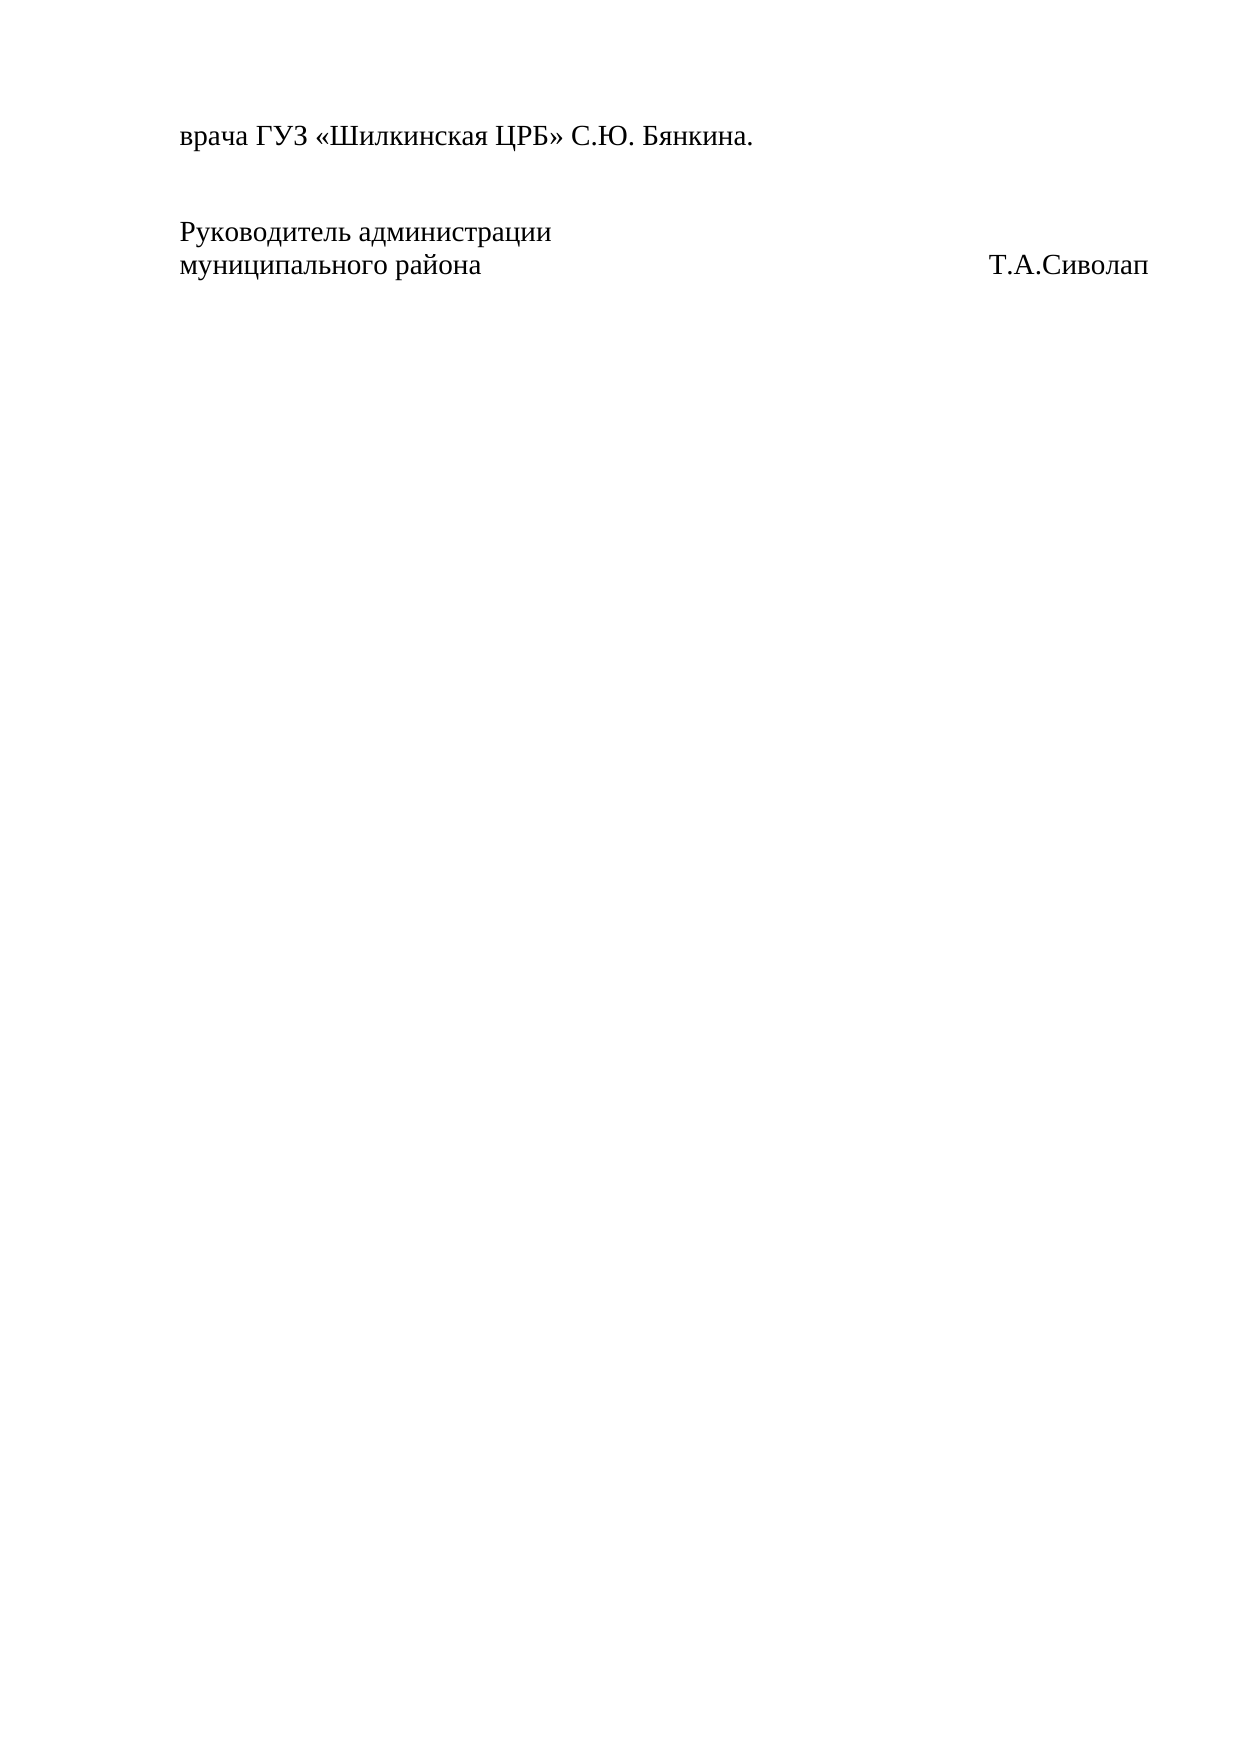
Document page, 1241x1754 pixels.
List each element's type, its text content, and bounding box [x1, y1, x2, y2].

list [179, 118, 1152, 152]
text Руководитель администрации [179, 214, 1151, 248]
text муниципального района Т.А.Сиволап [179, 248, 1151, 281]
